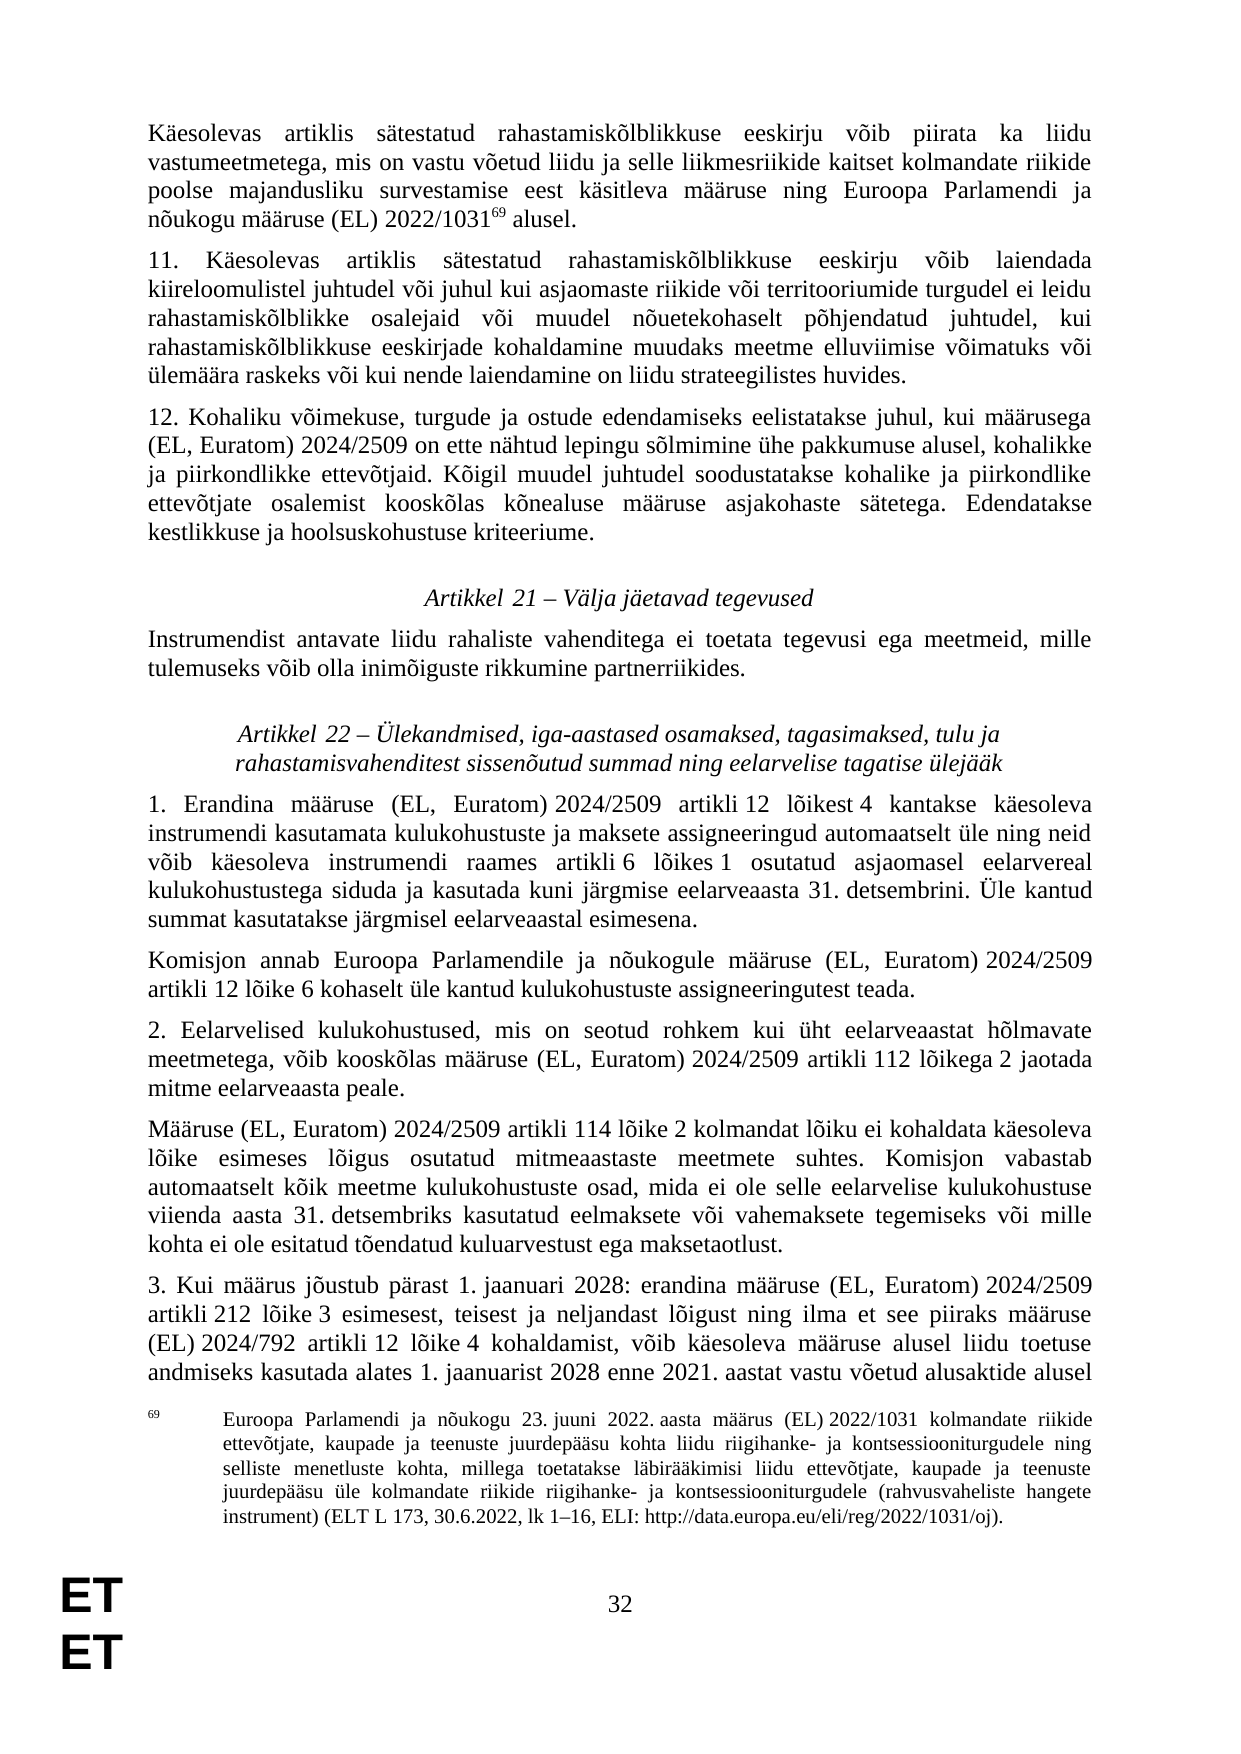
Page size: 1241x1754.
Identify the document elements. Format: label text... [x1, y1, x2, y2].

text Käesolevas artiklis sätestatud rahastamiskõlblikkuse eeskirju võib piirata ka liidu vastumeetmetega, mis on vastu võetud liidu ja selle liikmesriikide kaitset kolmandate riikide poolse majandusliku survestamise eest käsitleva määruse ning Euroopa Parlamendi ja nõukogu määruse (EL) 2022/1031 alusel. [148, 118, 1092, 233]
text 1. Erandina määruse (EL, Euratom) 2024/2509 artikli 12 lõikest 4 kantakse käesoleva instrumendi kasutamata kulukohustuste ja maksete assigneeringud automaatselt üle ning neid võib käesoleva instrumendi raames artikli 6 lõikes 1 osutatud asjaomasel eelarvereal kulukohustustega siduda ja kasutada kuni järgmise eelarveaasta 31. detsembrini. Üle kantud summat kasutatakse järgmisel eelarveaastal esimesena. [148, 789, 1092, 933]
text Artikkel 21 – Välja jäetavad tegevused [148, 583, 1092, 612]
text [148, 1271, 1092, 1386]
text Komisjon annab Euroopa Parlamendile ja nõukogule määruse (EL, Euratom) 2024/2509 artikli 12 lõike 6 kohaselt üle kantud kulukohustuste assigneeringutest teada. [148, 946, 1092, 1003]
text 12. Kohaliku võimekuse, turgude ja ostude edendamiseks eelistatakse juhul, kui määrusega (EL, Euratom) 2024/2509 on ette nähtud lepingu sõlmimine ühe pakkumuse alusel, kohalikke ja piirkondlikke ettevõtjaid. Kõigil muudel juhtudel soodustatakse kohalike ja piirkondlike ettevõtjate osalemist kooskõlas kõnealuse määruse asjakohaste sätetega. Edendatakse kestlikkuse ja hoolsuskohustuse kriteeriume. [148, 402, 1092, 546]
text 2. Eelarvelised kulukohustused, mis on seotud rohkem kui üht eelarveaastat hõlmavate meetmetega, võib kooskõlas määruse (EL, Euratom) 2024/2509 artikli 112 lõikega 2 jaotada mitme eelarveaasta peale. [148, 1016, 1092, 1102]
text Määruse (EL, Euratom) 2024/2509 artikli 114 lõike 2 kolmandat lõiku ei kohaldata käesoleva lõike esimeses lõigus osutatud mitmeaastaste meetmete suhtes. Komisjon vabastab automaatselt kõik meetme kulukohustuste osad, mida ei ole selle eelarvelise kulukohustuse viienda aasta 31. detsembriks kasutatud eelmaksete või vahemaksete tegemiseks või mille kohta ei ole esitatud tõendatud kuluarvestust ega maksetaotlust. [148, 1114, 1092, 1258]
text Instrumendist antavate liidu rahaliste vahenditega ei toetata tegevusi ega meetmeid, mille tulemuseks võib olla inimõiguste rikkumine partnerriikides. [148, 624, 1092, 682]
text 11. Käesolevas artiklis sätestatud rahastamiskõlblikkuse eeskirju võib laiendada kiireloomulistel juhtudel või juhul kui asjaomaste riikide või territooriumide turgudel ei leidu rahastamiskõlblikke osalejaid või muudel nõuetekohaselt põhjendatud juhtudel, kui rahastamiskõlblikkuse eeskirjade kohaldamine muudaks meetme elluviimise võimatuks või ülemäära raskeks või kui nende laiendamine on liidu strateegilistes huvides. [148, 246, 1092, 389]
text Artikkel 22 – Ülekandmised, iga-aastased osamaksed, tagasimaksed, tulu ja rahastamisvahenditest sissenõutud summad ning eelarvelise tagatise ülejääk [148, 719, 1092, 777]
